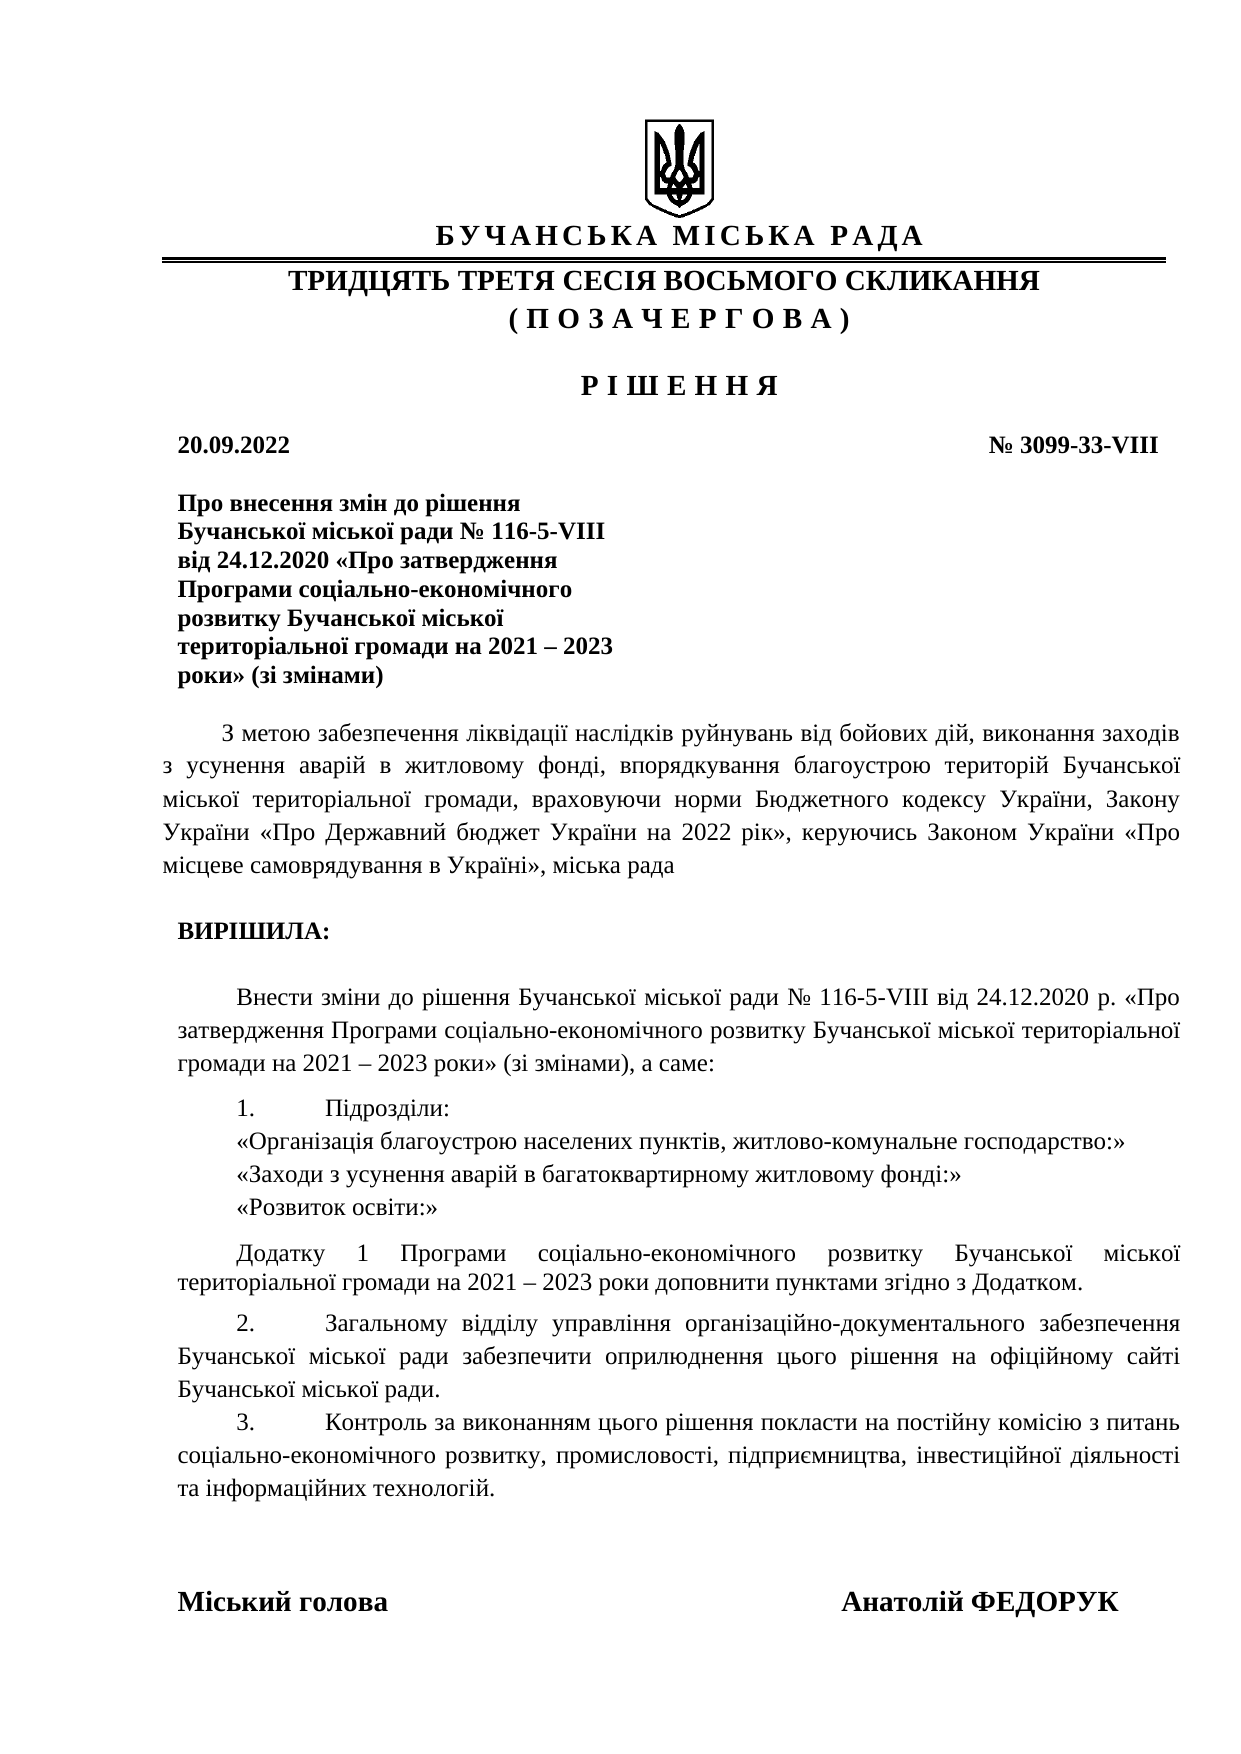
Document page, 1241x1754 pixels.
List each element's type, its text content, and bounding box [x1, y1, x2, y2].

text Про внесення змін до рішення [177, 488, 1181, 516]
text (ПОЗАЧЕРГОВА) [177, 301, 1181, 334]
text БУЧАНСЬКА МІСЬКА РАДА [177, 218, 1181, 252]
text від 24.12.2020 «Про затвердження Програми соціально-економічного розвитку Бучанської міської територіальної громади на 2021 – 2023 роки» (зі змінами) [177, 545, 620, 689]
text РІШЕННЯ [177, 368, 1181, 401]
list Загальному відділу управління організаційно-документального забезпечення Бучанської міської ради забезпечити оприлюднення цього рішення на офіційному сайті Бучанської міської ради. [177, 1308, 1181, 1403]
text ВИРІШИЛА: [177, 916, 1211, 944]
list Контроль за виконанням цього рішення покласти на постійну комісію з питань соціально-економічного розвитку, промисловості, підприємництва, інвестиційної діяльності та інформаційних технологій. [177, 1407, 1181, 1502]
subtitle 20.09.2022 № 3099-33-VIІІ [177, 430, 1181, 459]
text З метою забезпечення ліквідації наслідків руйнувань від бойових дій, виконання заходів з усунення аварій в житловому фонді, впорядкування благоустрою територій Бучанської міської територіальної громади, враховуючи норми Бюджетного кодексу України, Закону України «Про Державний бюджет України на 2022 рік», керуючись Законом України «Про місцеве самоврядування в Україні», міська рада [162, 718, 1181, 878]
text Внести зміни до рішення Бучанської міської ради № 116-5-VIII від 24.12.2020 р. «Про затвердження Програми соціально-економічного розвитку Бучанської міської територіальної громади на 2021 – 2023 роки» (зі змінами), а саме: [177, 982, 1181, 1077]
list «Розвиток освіти:» [177, 1192, 1181, 1221]
text Бучанської міської ради № 116-5-VIII [177, 516, 1181, 545]
table_header ТРИДЦЯТЬ ТРЕТЯ СЕСІЯ ВОСЬМОГО СКЛИКАННЯ [162, 263, 1166, 301]
text Додатку 1 Програми соціально-економічного розвитку Бучанської міської територіальної громади на 2021 – 2023 роки доповнити пунктами згідно з Додатком. [177, 1238, 1181, 1295]
text Міський голова Анатолій ФЕДОРУК [177, 1584, 1211, 1618]
picture [643, 118, 715, 219]
list «Організація благоустрою населених пунктів, житлово-комунальне господарство:» [177, 1126, 1181, 1155]
list Підрозділи: [177, 1093, 1181, 1122]
list «Заходи з усунення аварій в багатоквартирному житловому фонді:» [177, 1159, 1181, 1188]
